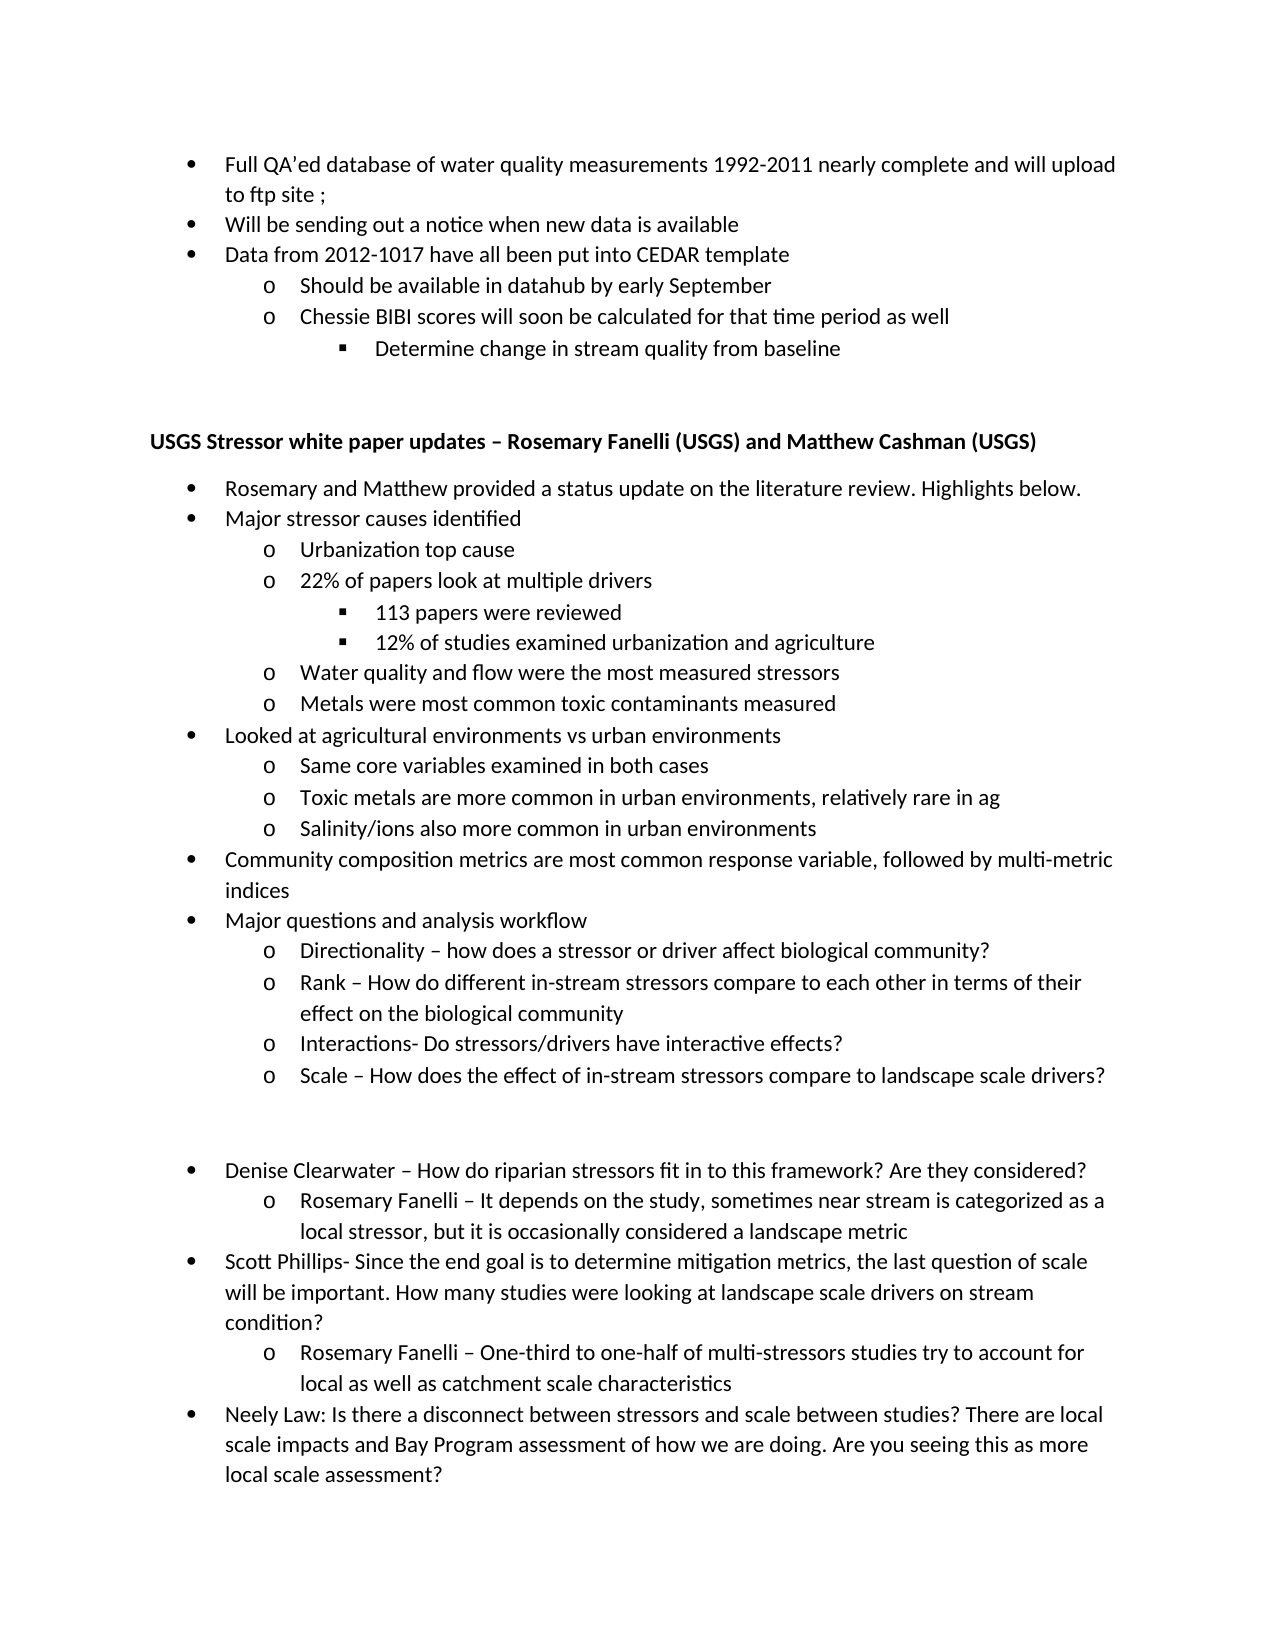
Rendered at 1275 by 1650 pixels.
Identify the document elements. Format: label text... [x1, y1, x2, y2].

list Major questions and analysis workflow [187, 906, 1125, 934]
list Directionality – how does a stressor or driver affect biological community? [262, 936, 1125, 965]
text USGS Stressor white paper updates – Rosemary Fanelli (USGS) and Matthew Cashman (USGS) [150, 427, 1125, 456]
list 12% of studies examined urbanization and agriculture [337, 628, 1125, 656]
list 22% of papers look at multiple drivers [262, 566, 1125, 595]
list Neely Law: Is there a disconnect between stressors and scale between studies? There are local scale impacts and Bay Program assessment of how we are doing. Are you seeing this as more local scale assessment? [187, 1400, 1125, 1488]
list Major stressor causes identified [187, 504, 1125, 533]
list Interactions- Do stressors/drivers have interactive effects? [262, 1029, 1125, 1058]
list Will be sending out a notice when new data is available [187, 210, 1125, 238]
list Metals were most common toxic contaminants measured [262, 689, 1125, 719]
list Rank – How do different in-stream stressors compare to each other in terms of their effect on the biological community [262, 968, 1125, 1027]
list Community composition metrics are most common response variable, followed by multi-metric indices [187, 846, 1125, 904]
list Toxic metals are more common in urban environments, relatively rare in ag [262, 783, 1125, 812]
list Denise Clearwater – How do riparian stressors fit in to this framework? Are they considered? [187, 1156, 1125, 1184]
list Scott Phillips- Since the end goal is to determine mitigation metrics, the last question of scale will be important. How many studies were looking at landscape scale drivers on stream condition? [187, 1247, 1125, 1336]
list Rosemary Fanelli – It depends on the study, sometimes near stream is categorized as a local stressor, but it is occasionally considered a landscape metric [262, 1186, 1125, 1245]
list Determine change in stream quality from baseline [337, 334, 1125, 362]
list Water quality and flow were the most measured stressors [262, 658, 1125, 687]
list Salinity/ions also more common in urban environments [262, 814, 1125, 843]
list Looked at agricultural environments vs urban environments [187, 721, 1125, 749]
list Should be available in datahub by early September [262, 271, 1125, 300]
list Rosemary and Matthew provided a status update on the literature review. Highlights below. [187, 474, 1125, 502]
list Same core variables examined in both cases [262, 751, 1125, 780]
list Full QA’ed database of water quality measurements 1992-2011 nearly complete and will upload to ftp site ; [187, 150, 1125, 208]
list Data from 2012-1017 have all been put into CEDAR template [187, 241, 1125, 269]
list Chessie BIBI scores will soon be calculated for that time period as well [262, 302, 1125, 331]
list 113 papers were reviewed [337, 598, 1125, 626]
list Scale – How does the effect of in-stream stressors compare to landscape scale drivers? [262, 1061, 1125, 1090]
list Rosemary Fanelli – One-third to one-half of multi-stressors studies try to account for local as well as catchment scale characteristics [262, 1338, 1125, 1397]
list Urbanization top cause [262, 535, 1125, 564]
